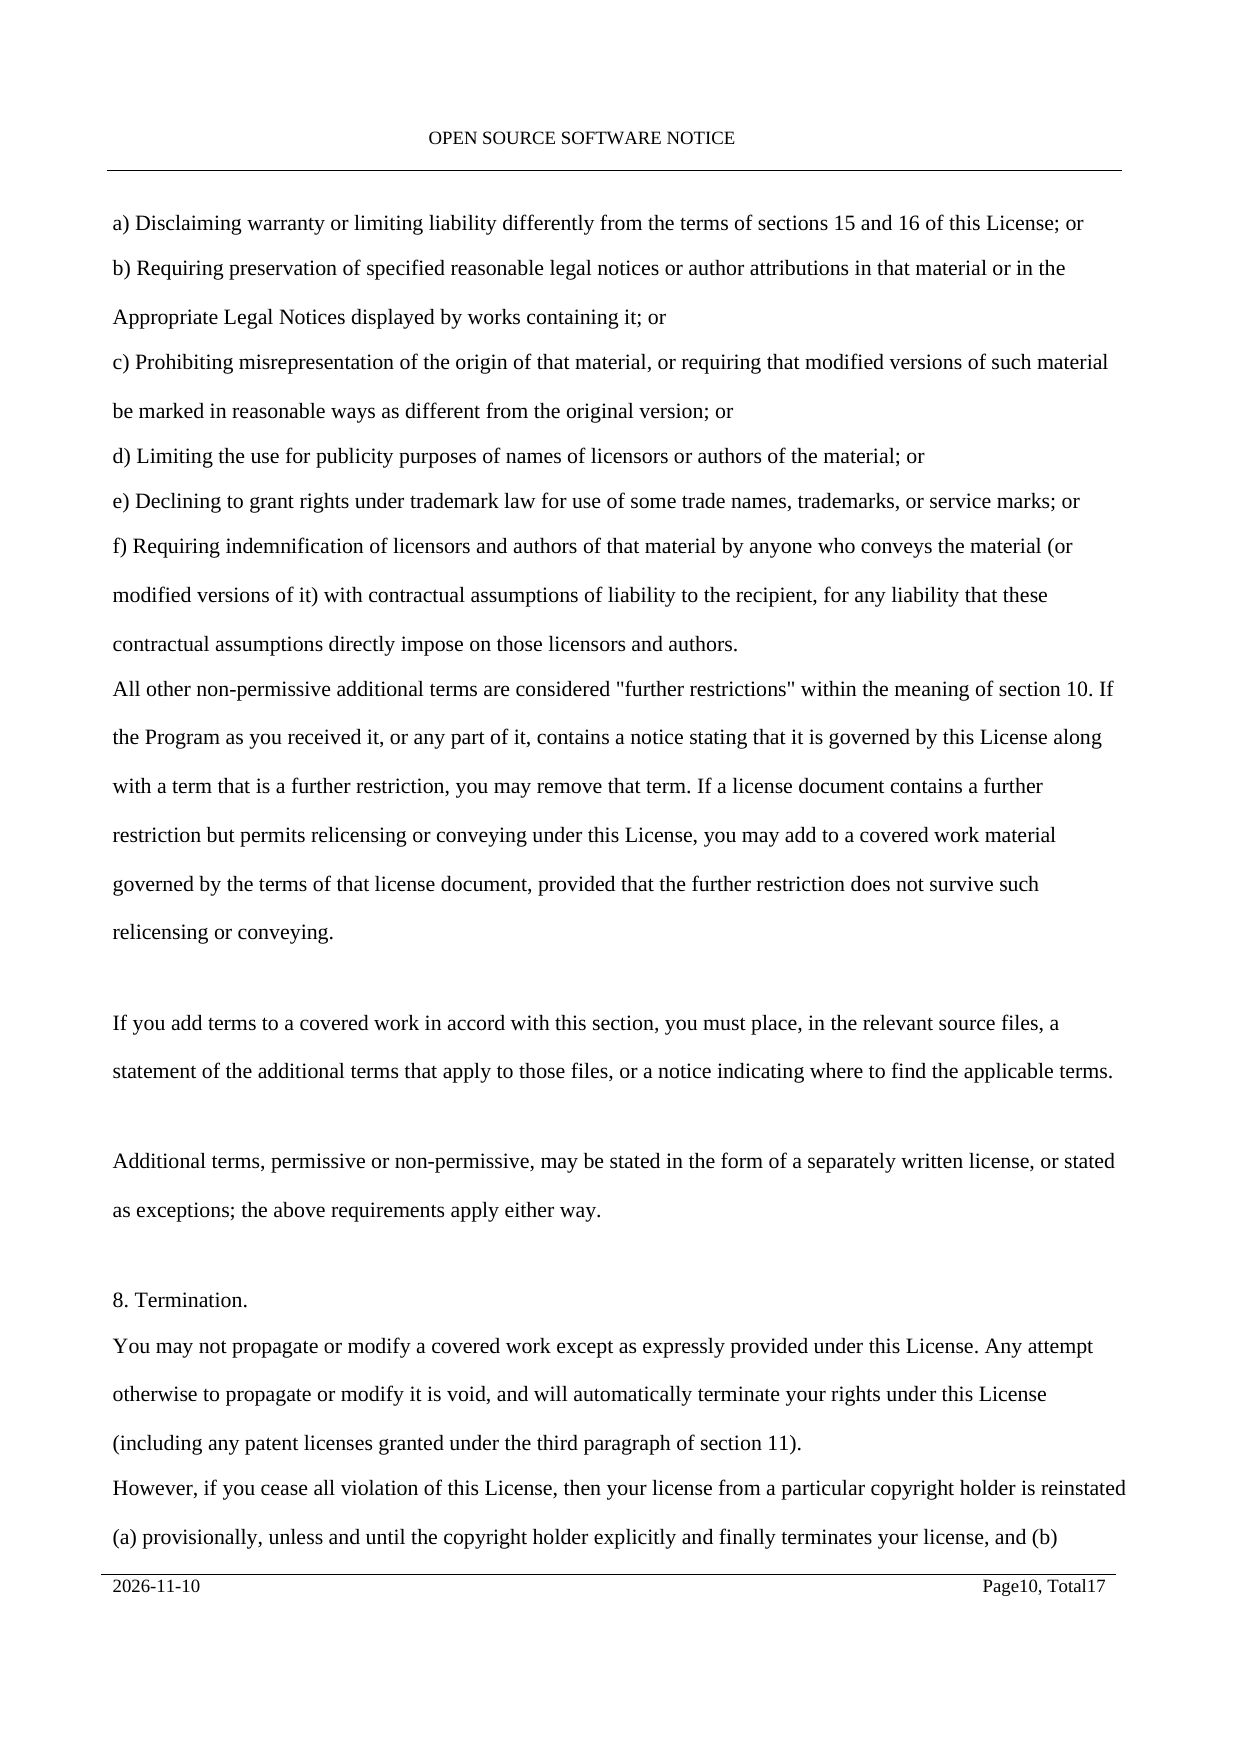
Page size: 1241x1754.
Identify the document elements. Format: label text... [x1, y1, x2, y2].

text a) Disclaiming warranty or limiting liability differently from the terms of sections 15 and 16 of this License; or [112, 206, 1128, 239]
text d) Limiting the use for publicity purposes of names of licensors or authors of the material; or [112, 439, 1128, 472]
text e) Declining to grant rights under trademark law for use of some trade names, trademarks, or service marks; or [112, 484, 1128, 517]
text c) Prohibiting misrepresentation of the origin of that material, or requiring that modified versions of such material be marked in reasonable ways as different from the original version; or [112, 345, 1128, 427]
text 8. Termination. [112, 1284, 1128, 1316]
text f) Requiring indemnification of licensors and authors of that material by anyone who conveys the material (or modified versions of it) with contractual assumptions of liability to the recipient, for any liability that these contractual assumptions directly impose on those licensors and authors. [112, 529, 1128, 659]
text All other non-permissive additional terms are considered "further restrictions" within the meaning of section 10. If the Program as you received it, or any part of it, contains a notice stating that it is governed by this License along with a term that is a further restriction, you may remove that term. If a license document contains a further restriction but permits relicensing or conveying under this License, you may add to a covered work material governed by the terms of that license document, provided that the further restriction does not survive such relicensing or conveying. [112, 672, 1128, 948]
text Additional terms, permissive or non-permissive, may be stated in the form of a separately written license, or stated as exceptions; the above requirements apply either way. [112, 1145, 1128, 1226]
text You may not propagate or modify a covered work except as expressly provided under this License. Any attempt otherwise to propagate or modify it is void, and will automatically terminate your rights under this License (including any patent licenses granted under the third paragraph of section 11). [112, 1329, 1128, 1459]
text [112, 1472, 1128, 1553]
text If you add terms to a covered work in accord with this section, you must place, in the relevant source files, a statement of the additional terms that apply to those files, or a notice indicating where to find the applicable terms. [112, 1006, 1128, 1087]
text b) Requiring preservation of specified reasonable legal notices or author attributions in that material or in the Appropriate Legal Notices displayed by works containing it; or [112, 251, 1128, 333]
